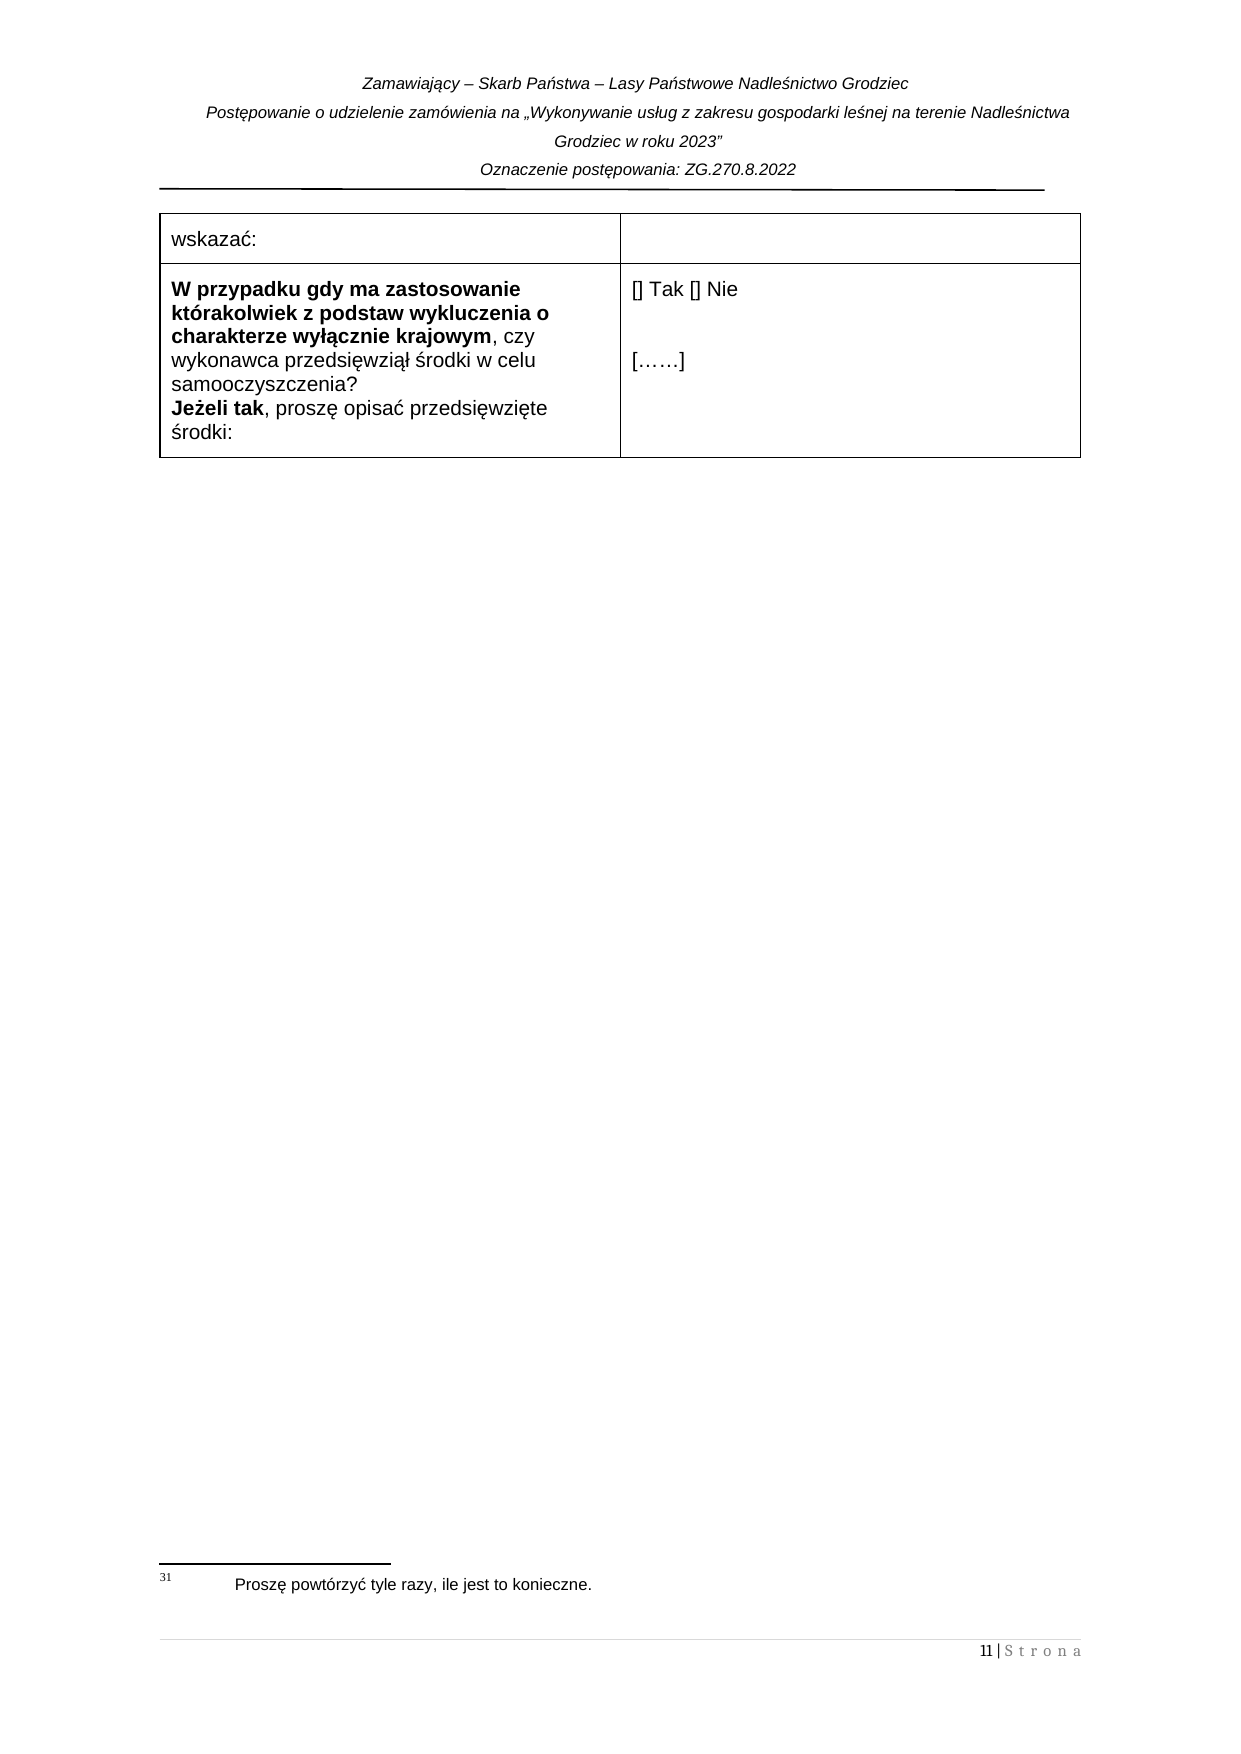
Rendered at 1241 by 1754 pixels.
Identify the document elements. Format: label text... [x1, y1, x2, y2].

table_cell W przypadku gdy ma zastosowanie którakolwiek z podstaw wykluczenia o charakterze wyłącznie krajowym, czy wykonawca przedsięwziął środki w celu samooczyszczenia? Jeżeli tak, proszę opisać przedsięwzięte środki: [161, 264, 620, 457]
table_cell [621, 214, 1080, 263]
table_cell [] Tak [] Nie [……] [621, 264, 1080, 457]
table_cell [161, 214, 620, 263]
